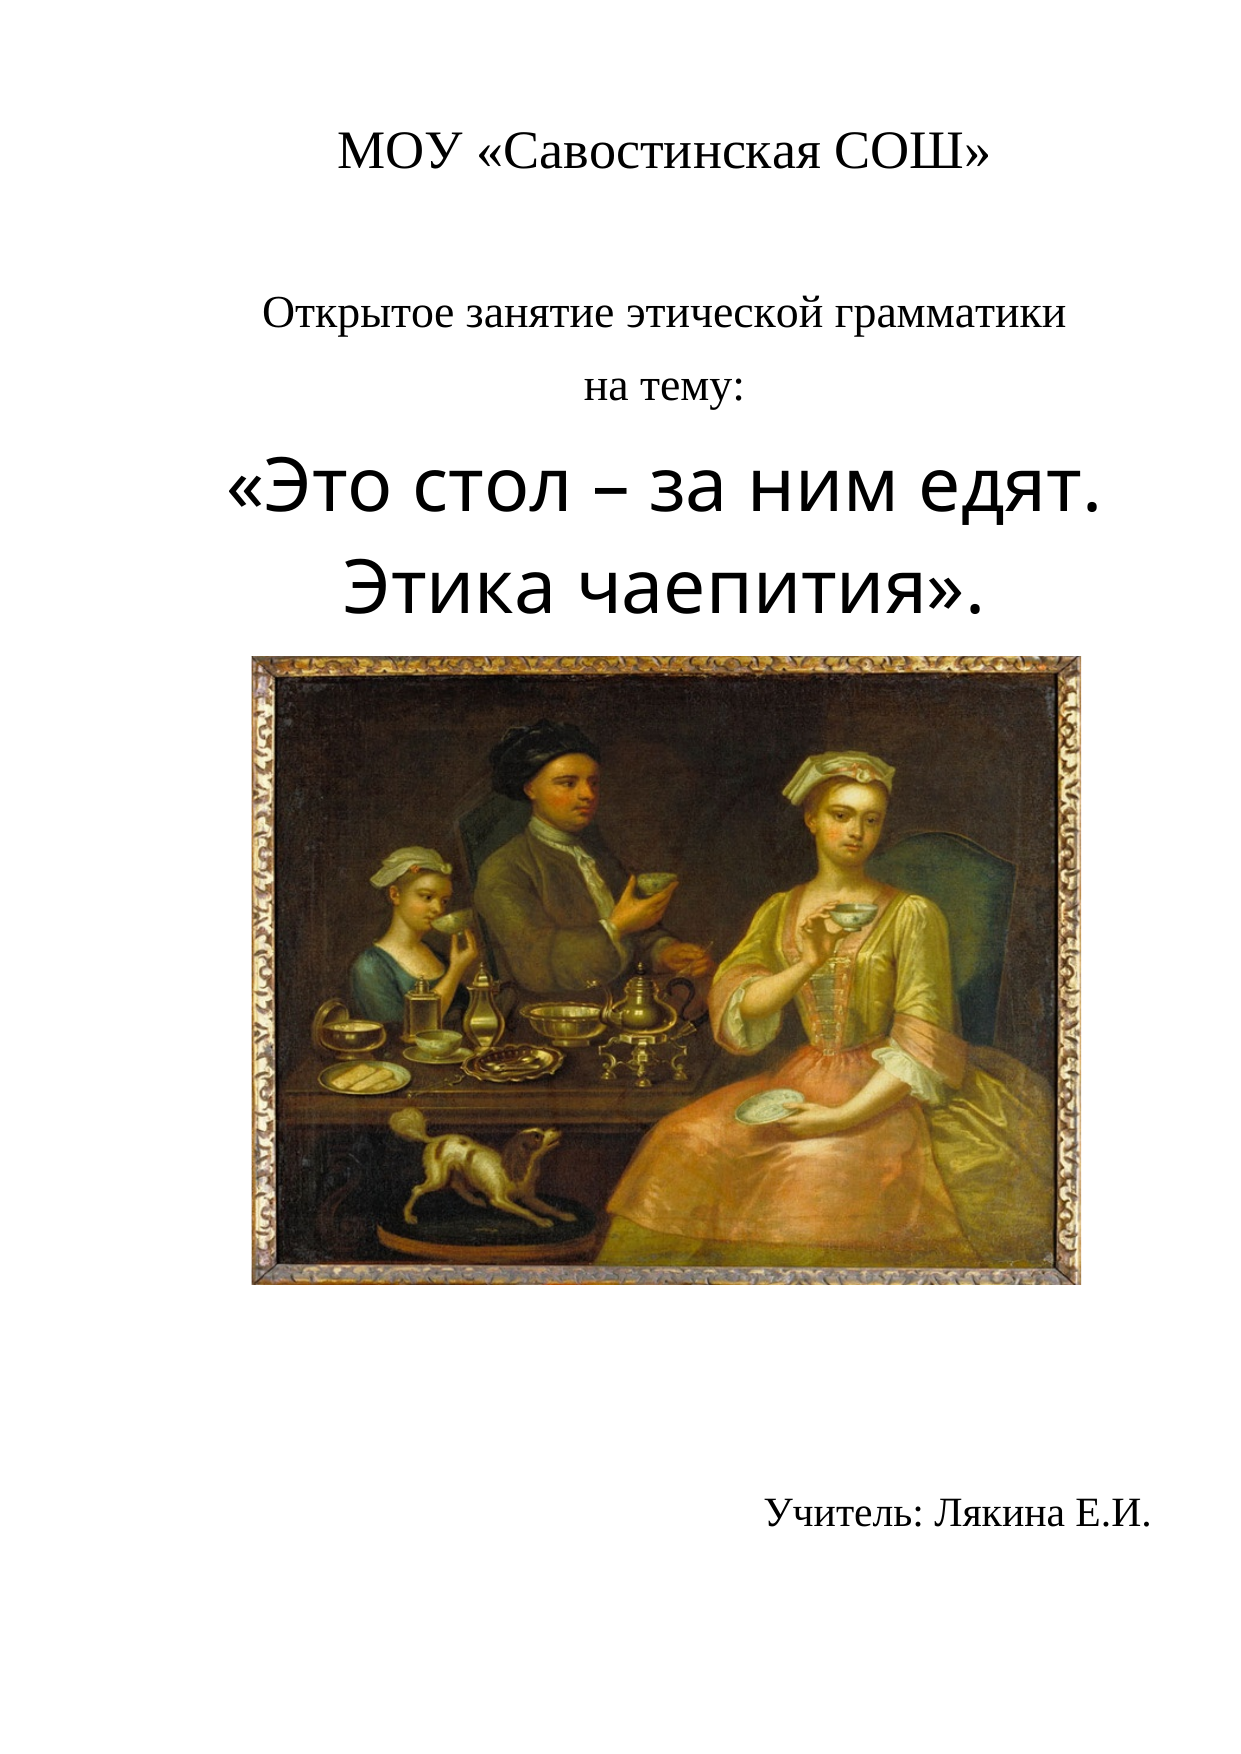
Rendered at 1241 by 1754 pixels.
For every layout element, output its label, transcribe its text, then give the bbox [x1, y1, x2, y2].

text Открытое занятие этической грамматики [177, 284, 1152, 337]
text на тему: [177, 358, 1152, 411]
text МОУ «Савостинская СОШ» [177, 118, 1152, 180]
text Учитель: Лякина Е.И. [177, 1488, 1152, 1536]
text «Это стол – за ним едят. Этика чаепития». [177, 431, 1152, 636]
picture [251, 656, 1082, 1285]
